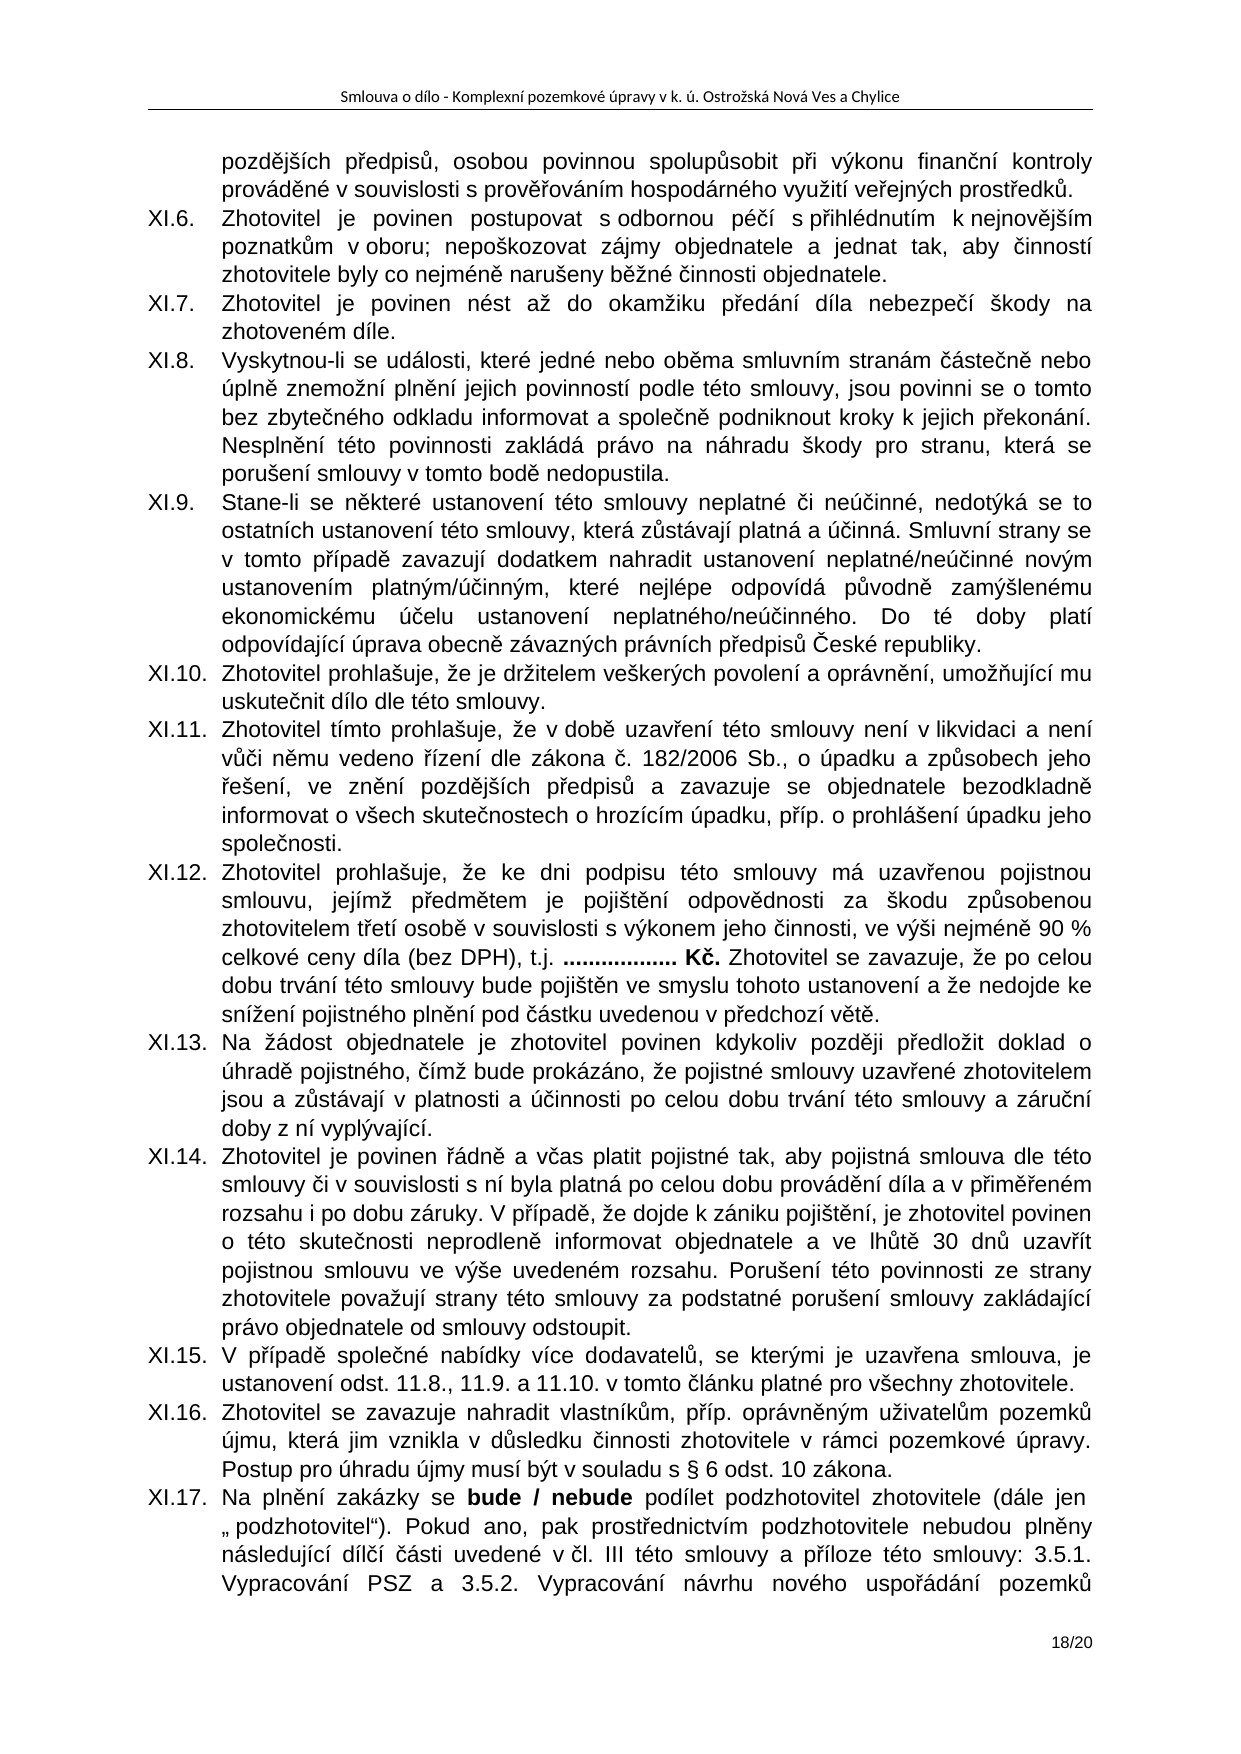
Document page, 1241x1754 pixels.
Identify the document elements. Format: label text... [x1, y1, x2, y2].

list Stane-li se některé ustanovení této smlouvy neplatné či neúčinné, nedotýká se to ostatních ustanovení této smlouvy, která zůstávají platná a účinná. Smluvní strany se v tomto případě zavazují dodatkem nahradit ustanovení neplatné/neúčinné novým ustanovením platným/účinným, které nejlépe odpovídá původně zamýšlenému ekonomickému účelu ustanovení neplatného/neúčinného. Do té doby platí odpovídající úprava obecně závazných právních předpisů České republiky. [148, 489, 1093, 657]
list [148, 148, 1093, 202]
list V případě společné nabídky více dodavatelů, se kterými je uzavřena smlouva, je ustanovení odst. 11.8., 11.9. a 11.10. v tomto článku platné pro všechny zhotovitele. [148, 1342, 1093, 1397]
list Zhotovitel prohlašuje, že ke dni podpisu této smlouvy má uzavřenou pojistnou smlouvu, jejímž předmětem je pojištění odpovědnosti za škodu způsobenou zhotovitelem třetí osobě v souvislosti s výkonem jeho činnosti, ve výši nejméně 90 % celkové ceny díla (bez DPH), t.j. .................. Kč. Zhotovitel se zavazuje, že po celou dobu trvání této smlouvy bude pojištěn ve smyslu tohoto ustanovení a že nedojde ke snížení pojistného plnění pod částku uvedenou v předchozí větě. [148, 858, 1093, 1027]
list Vyskytnou-li se události, které jedné nebo oběma smluvním stranám částečně nebo úplně znemožní plnění jejich povinností podle této smlouvy, jsou povinni se o tomto bez zbytečného odkladu informovat a společně podniknout kroky k jejich překonání. Nesplnění této povinnosti zakládá právo na náhradu škody pro stranu, která se porušení smlouvy v tomto bodě nedopustila. [148, 347, 1093, 487]
list Zhotovitel je povinen postupovat s odbornou péčí s přihlédnutím k nejnovějším poznatkům v oboru; nepoškozovat zájmy objednatele a jednat tak, aby činností zhotovitele byly co nejméně narušeny běžné činnosti objednatele. [148, 204, 1093, 288]
list Zhotovitel se zavazuje nahradit vlastníkům, příp. oprávněným uživatelům pozemků újmu, která jim vznikla v důsledku činnosti zhotovitele v rámci pozemkové úpravy. Postup pro úhradu újmy musí být v souladu s § 6 odst. 10 zákona. [148, 1399, 1093, 1482]
list Zhotovitel je povinen nést až do okamžiku předání díla nebezpečí škody na zhotoveném díle. [148, 290, 1093, 344]
list Zhotovitel tímto prohlašuje, že v době uzavření této smlouvy není v likvidaci a není vůči němu vedeno řízení dle zákona č. 182/2006 Sb., o úpadku a způsobech jeho řešení, ve znění pozdějších předpisů a zavazuje se objednatele bezodkladně informovat o všech skutečnostech o hrozícím úpadku, příp. o prohlášení úpadku jeho společnosti. [148, 716, 1093, 856]
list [148, 1484, 1093, 1596]
list Zhotovitel je povinen řádně a včas platit pojistné tak, aby pojistná smlouva dle této smlouvy či v souvislosti s ní byla platná po celou dobu provádění díla a v přiměřeném rozsahu i po dobu záruky. V případě, že dojde k zániku pojištění, je zhotovitel povinen o této skutečnosti neprodleně informovat objednatele a ve lhůtě 30 dnů uzavřít pojistnou smlouvu ve výše uvedeném rozsahu. Porušení této povinnosti ze strany zhotovitele považují strany této smlouvy za podstatné porušení smlouvy zakládající právo objednatele od smlouvy odstoupit. [148, 1143, 1093, 1340]
list Na žádost objednatele je zhotovitel povinen kdykoliv později předložit doklad o úhradě pojistného, čímž bude prokázáno, že pojistné smlouvy uzavřené zhotovitelem jsou a zůstávají v platnosti a účinnosti po celou dobu trvání této smlouvy a záruční doby z ní vyplývající. [148, 1029, 1093, 1141]
list Zhotovitel prohlašuje, že je držitelem veškerých povolení a oprávnění, umožňující mu uskutečnit dílo dle této smlouvy. [148, 659, 1093, 714]
